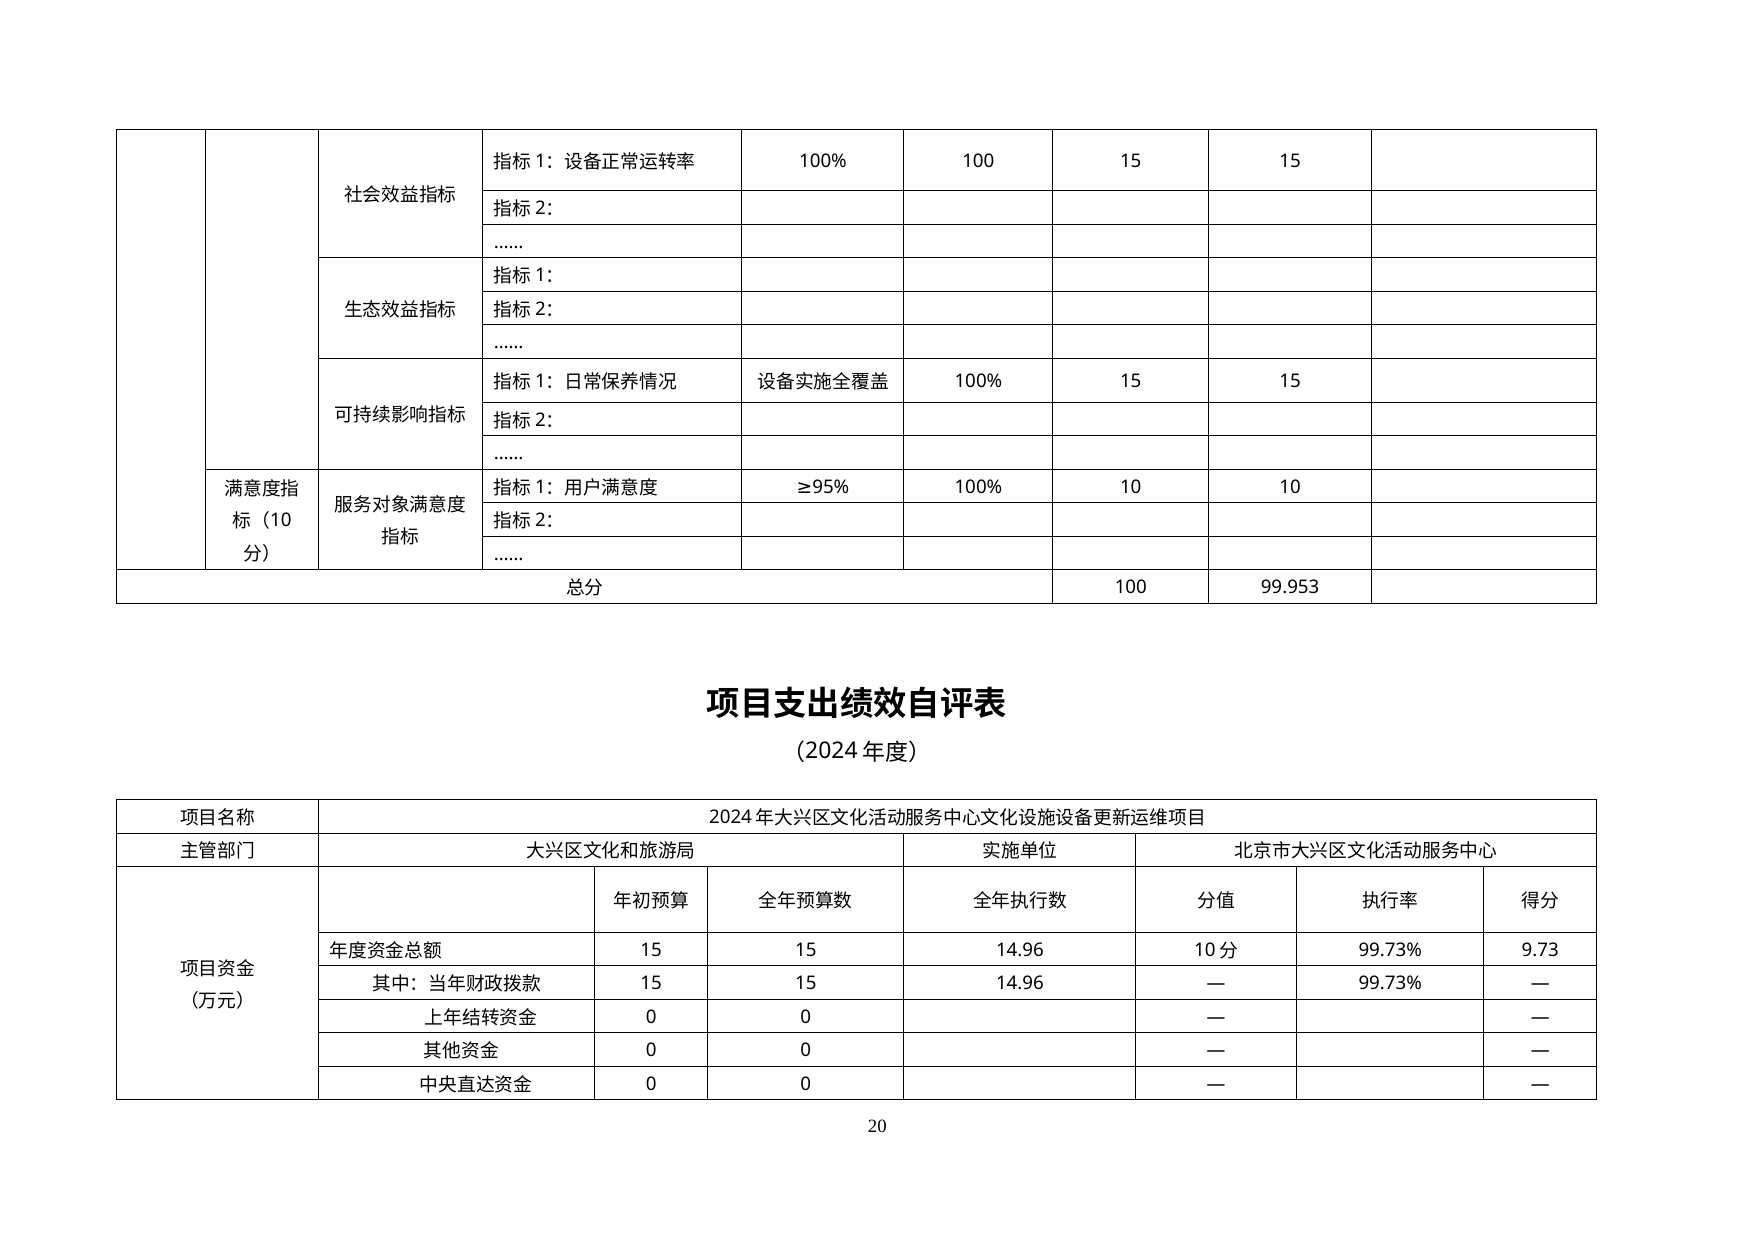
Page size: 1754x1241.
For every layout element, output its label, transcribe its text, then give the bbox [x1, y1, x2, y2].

table_cell 年度资金总额 [319, 933, 594, 965]
table_cell 中央直达资金 [319, 1067, 594, 1099]
table_cell [1209, 403, 1371, 435]
table_cell 项目资金 （万元） [117, 867, 318, 1099]
table_cell — [1136, 1033, 1296, 1066]
table_cell 100% [742, 130, 903, 190]
table_cell 指标2： [483, 503, 741, 536]
table_cell 100 [904, 130, 1052, 190]
table_cell [1372, 325, 1596, 358]
table_cell [742, 403, 903, 435]
table_cell [1053, 191, 1208, 224]
table_cell [742, 225, 903, 257]
table_cell [904, 537, 1052, 569]
table_cell 10分 [1136, 933, 1296, 965]
table_cell — [1484, 1033, 1596, 1066]
table_cell [904, 325, 1052, 358]
table_cell 0 [595, 1033, 707, 1066]
table_cell [1372, 191, 1596, 224]
table_cell [1372, 225, 1596, 257]
table_cell …… [483, 537, 741, 569]
table_cell 指标1：日常保养情况 [483, 359, 741, 402]
table_cell 北京市大兴区文化活动服务中心 [1136, 834, 1596, 866]
table_cell [1209, 537, 1371, 569]
table_cell [904, 1033, 1135, 1066]
table_cell 9.73 [1484, 933, 1596, 965]
table_cell [904, 1000, 1135, 1032]
table_cell 99.73% [1297, 966, 1483, 999]
table_cell [904, 1067, 1135, 1099]
table_cell — [1136, 1067, 1296, 1099]
table_cell [1209, 503, 1371, 536]
table_cell [1372, 292, 1596, 324]
table_cell [904, 436, 1052, 469]
table_cell [742, 436, 903, 469]
table_cell [742, 325, 903, 358]
table_cell 年初预算 [595, 867, 707, 932]
table_cell 其中：当年财政拨款 [319, 966, 594, 999]
table_cell — [1484, 966, 1596, 999]
table_cell [1372, 359, 1596, 402]
table_cell 满意度指标（10分） [206, 470, 318, 569]
table_cell 得分 [1484, 867, 1596, 932]
table_cell 指标1：用户满意度 [483, 470, 741, 502]
table_cell 大兴区文化和旅游局 [319, 834, 903, 866]
table_cell [1372, 403, 1596, 435]
table_cell [1372, 258, 1596, 291]
table_cell [1297, 1033, 1483, 1066]
table_cell [319, 867, 594, 932]
table_cell [1209, 191, 1371, 224]
table_cell （2024年度） [117, 734, 1596, 799]
table_cell 15 [1209, 359, 1371, 402]
table_cell [1053, 225, 1208, 257]
table_cell 全年执行数 [904, 867, 1135, 932]
table_cell 指标2： [483, 191, 741, 224]
table_cell ≥95% [742, 470, 903, 502]
table_cell [904, 225, 1052, 257]
table_cell [742, 292, 903, 324]
table_cell [742, 258, 903, 291]
table_cell 分值 [1136, 867, 1296, 932]
table_cell 主管部门 [117, 834, 318, 866]
table_cell [1209, 292, 1371, 324]
table_cell [1372, 470, 1596, 502]
table_cell 99.73% [1297, 933, 1483, 965]
table_cell [1209, 436, 1371, 469]
table_cell [1372, 436, 1596, 469]
table_header 项目支出绩效自评表 [117, 669, 1596, 734]
table_cell 上年结转资金 [319, 1000, 594, 1032]
table_cell 可持续影响指标 [319, 359, 482, 469]
table_cell 15 [1053, 130, 1208, 190]
table_cell 15 [1209, 130, 1371, 190]
table_cell 99.953 [1209, 570, 1371, 603]
table_cell [1372, 570, 1596, 603]
table_cell — [1484, 1000, 1596, 1032]
table_cell 15 [595, 933, 707, 965]
table_cell [1053, 436, 1208, 469]
table_cell 0 [708, 1067, 903, 1099]
table_cell 0 [595, 1000, 707, 1032]
table_cell 2024年大兴区文化活动服务中心文化设施设备更新运维项目 [319, 800, 1596, 832]
table_cell 指标1： [483, 258, 741, 291]
table_cell [1297, 1000, 1483, 1032]
table_cell [904, 258, 1052, 291]
table_cell [742, 537, 903, 569]
table_cell 10 [1209, 470, 1371, 502]
table_cell [1372, 130, 1596, 190]
table_cell — [1136, 1000, 1296, 1032]
table_cell …… [483, 325, 741, 358]
table_cell 社会效益指标 [319, 130, 482, 257]
table_cell 15 [708, 933, 903, 965]
table_cell 10 [1053, 470, 1208, 502]
table_cell 指标2： [483, 403, 741, 435]
table_cell 100% [904, 470, 1052, 502]
table_cell 0 [708, 1033, 903, 1066]
table_cell — [1136, 966, 1296, 999]
table_cell [904, 503, 1052, 536]
table_cell 14.96 [904, 966, 1135, 999]
table_cell 15 [595, 966, 707, 999]
table_cell 执行率 [1297, 867, 1483, 932]
table_cell — [1484, 1067, 1596, 1099]
table_cell [1053, 503, 1208, 536]
table_cell 设备实施全覆盖 [742, 359, 903, 402]
table_cell 其他资金 [319, 1033, 594, 1066]
table_cell [1053, 258, 1208, 291]
table_cell [1372, 503, 1596, 536]
table_cell …… [483, 436, 741, 469]
table_cell [904, 292, 1052, 324]
table_cell 生态效益指标 [319, 258, 482, 358]
table_cell 0 [595, 1067, 707, 1099]
table_cell [742, 191, 903, 224]
table_cell [1053, 403, 1208, 435]
table_cell 14.96 [904, 933, 1135, 965]
table_cell 全年预算数 [708, 867, 903, 932]
table_cell 项目名称 [117, 800, 318, 832]
table_cell …… [483, 225, 741, 257]
table_cell 指标2： [483, 292, 741, 324]
table_cell [1209, 258, 1371, 291]
table_cell 100% [904, 359, 1052, 402]
table_cell [1209, 325, 1371, 358]
table_cell [1053, 325, 1208, 358]
table_cell [904, 191, 1052, 224]
table_cell [742, 503, 903, 536]
table_cell [1372, 537, 1596, 569]
table_cell 总分 [117, 570, 1052, 603]
table_cell 100 [1053, 570, 1208, 603]
table_cell 0 [708, 1000, 903, 1032]
table_cell [1053, 537, 1208, 569]
table_cell 指标1：设备正常运转率 [483, 130, 741, 190]
table_cell [1209, 225, 1371, 257]
table_cell 15 [708, 966, 903, 999]
table_cell 实施单位 [904, 834, 1135, 866]
table_cell 15 [1053, 359, 1208, 402]
table_cell 服务对象满意度指标 [319, 470, 482, 569]
table_cell [904, 403, 1052, 435]
table_cell [1297, 1067, 1483, 1099]
table_cell [1053, 292, 1208, 324]
